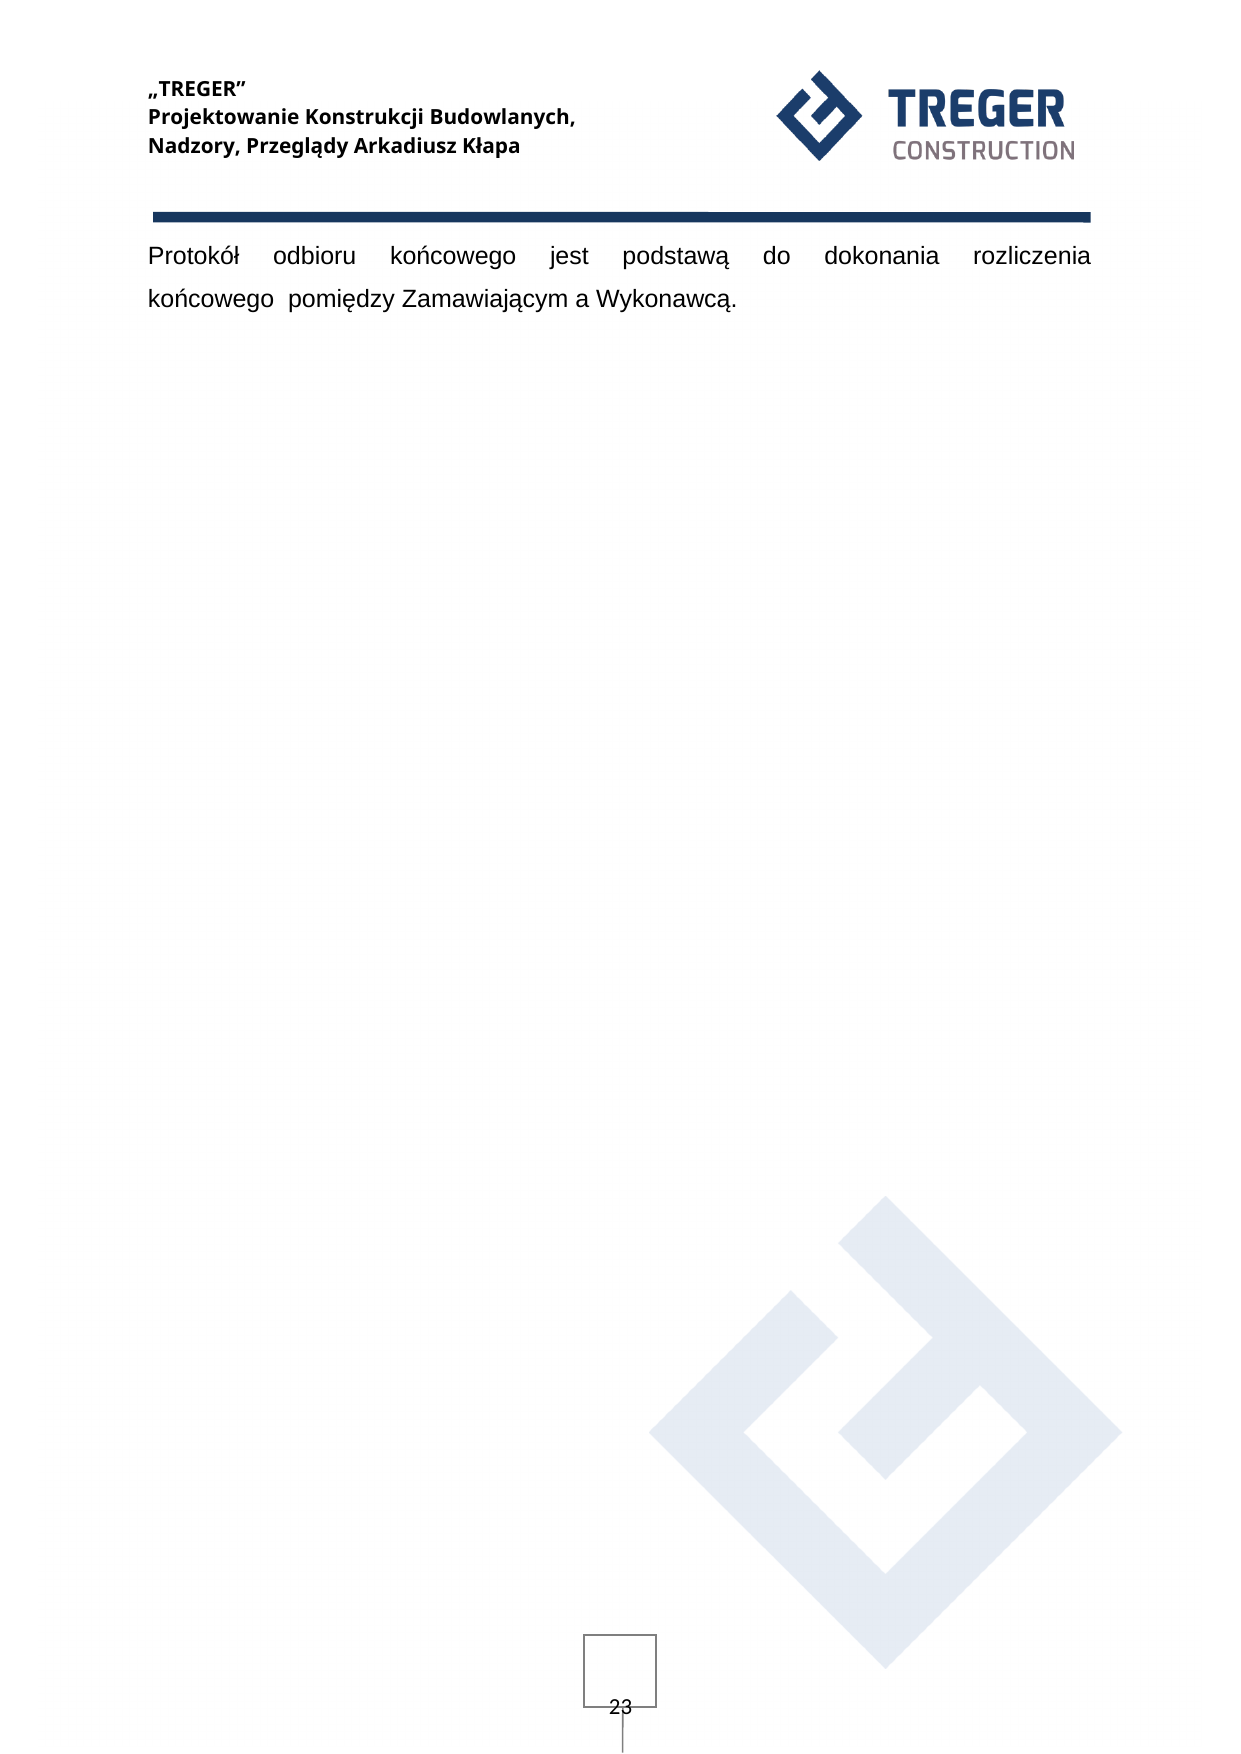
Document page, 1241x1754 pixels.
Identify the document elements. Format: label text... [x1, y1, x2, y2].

picture [585, 1636, 655, 1706]
text Protokół odbioru końcowego jest podstawą do dokonania rozliczenia końcowego pomiędzy Zamawiającym a Wykonawcą. [148, 241, 1093, 313]
picture [38, 70, 1202, 1747]
